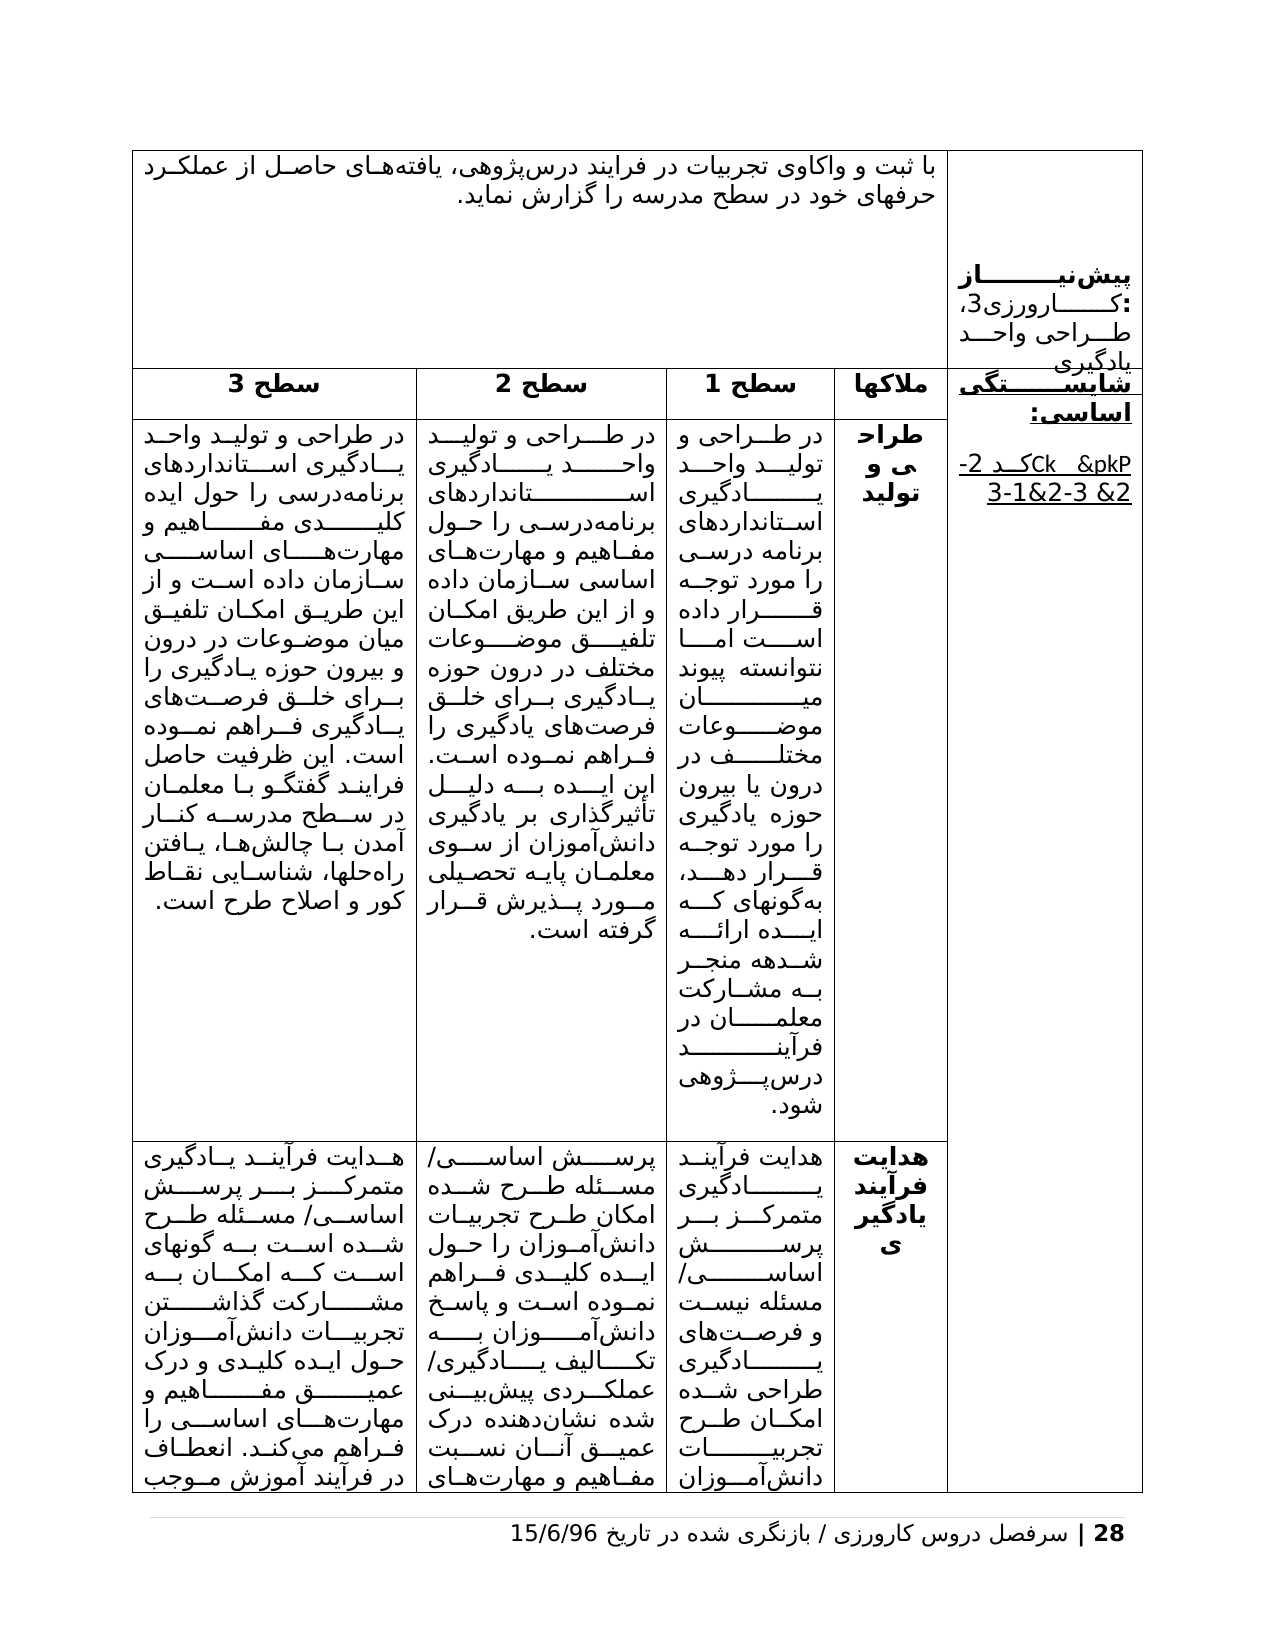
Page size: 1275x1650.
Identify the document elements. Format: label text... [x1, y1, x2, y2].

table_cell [835, 1142, 947, 1492]
table_cell در طراحی و تولید واحد یادگیری استانداردهای برنامه درسی را مورد توجه قرار داده است اما نتوانسته پیوند میان موضوعات مختلف در درون یا بیرون حوزه یادگیری را مورد توجه قرار دهد، به‌گونه‏ای که ایده ارائه شدهه منجر به مشارکت معلمان در فرآیند درس‌پژوهی شود. [667, 420, 834, 1141]
table_cell در طراحی و تولید واحد یادگیری استانداردهای برنامه‌درسی را حول مفاهیم و مهارت‌های اساسی سازمان داده و از این طریق امکان تلفیق موضوعات مختلف در درون حوزه یادگیری برای خلق فرصت‌های یادگیری را فراهم نموده است. این ایده به دلیل تأثیرگذاری بر یادگیری دانش‌آموزان از سوی معلمان پایه تحصیلی مورد پذیرش قرار گرفته است. [417, 420, 666, 1141]
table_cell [667, 1142, 834, 1492]
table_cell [417, 1142, 666, 1492]
table_cell طراحی و تولید [835, 420, 947, 1141]
table_cell سطح 2 [417, 369, 666, 419]
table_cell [133, 151, 947, 368]
table_cell شایستگی اساسی: Ck &pkPکد 2-2& 3-2&1-3 [948, 369, 1142, 1492]
table_cell در طراحی و تولید واحد یادگیری استانداردهای برنامه‌درسی را حول ایده کلیدی مفاهیم و مهارت‌های اساسی سازمان داده است و از این طریق امکان تلفیق میان موضوعات در درون و بیرون حوزه یادگیری را برای خلق فرصت‌های یادگیری فراهم نموده است. این ظرفیت حاصل فرایند گفتگو با معلمان در سطح مدرسه کنار آمدن با چالش‌ها، یافتن راه‌حل‏ها، شناسایی نقاط کور و اصلاح طرح است. [133, 420, 416, 1141]
table_cell سطح 1 [667, 369, 834, 419]
table_cell ملاکها [835, 369, 947, 419]
table_cell سطح 3 [133, 369, 416, 419]
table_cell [133, 1142, 416, 1492]
